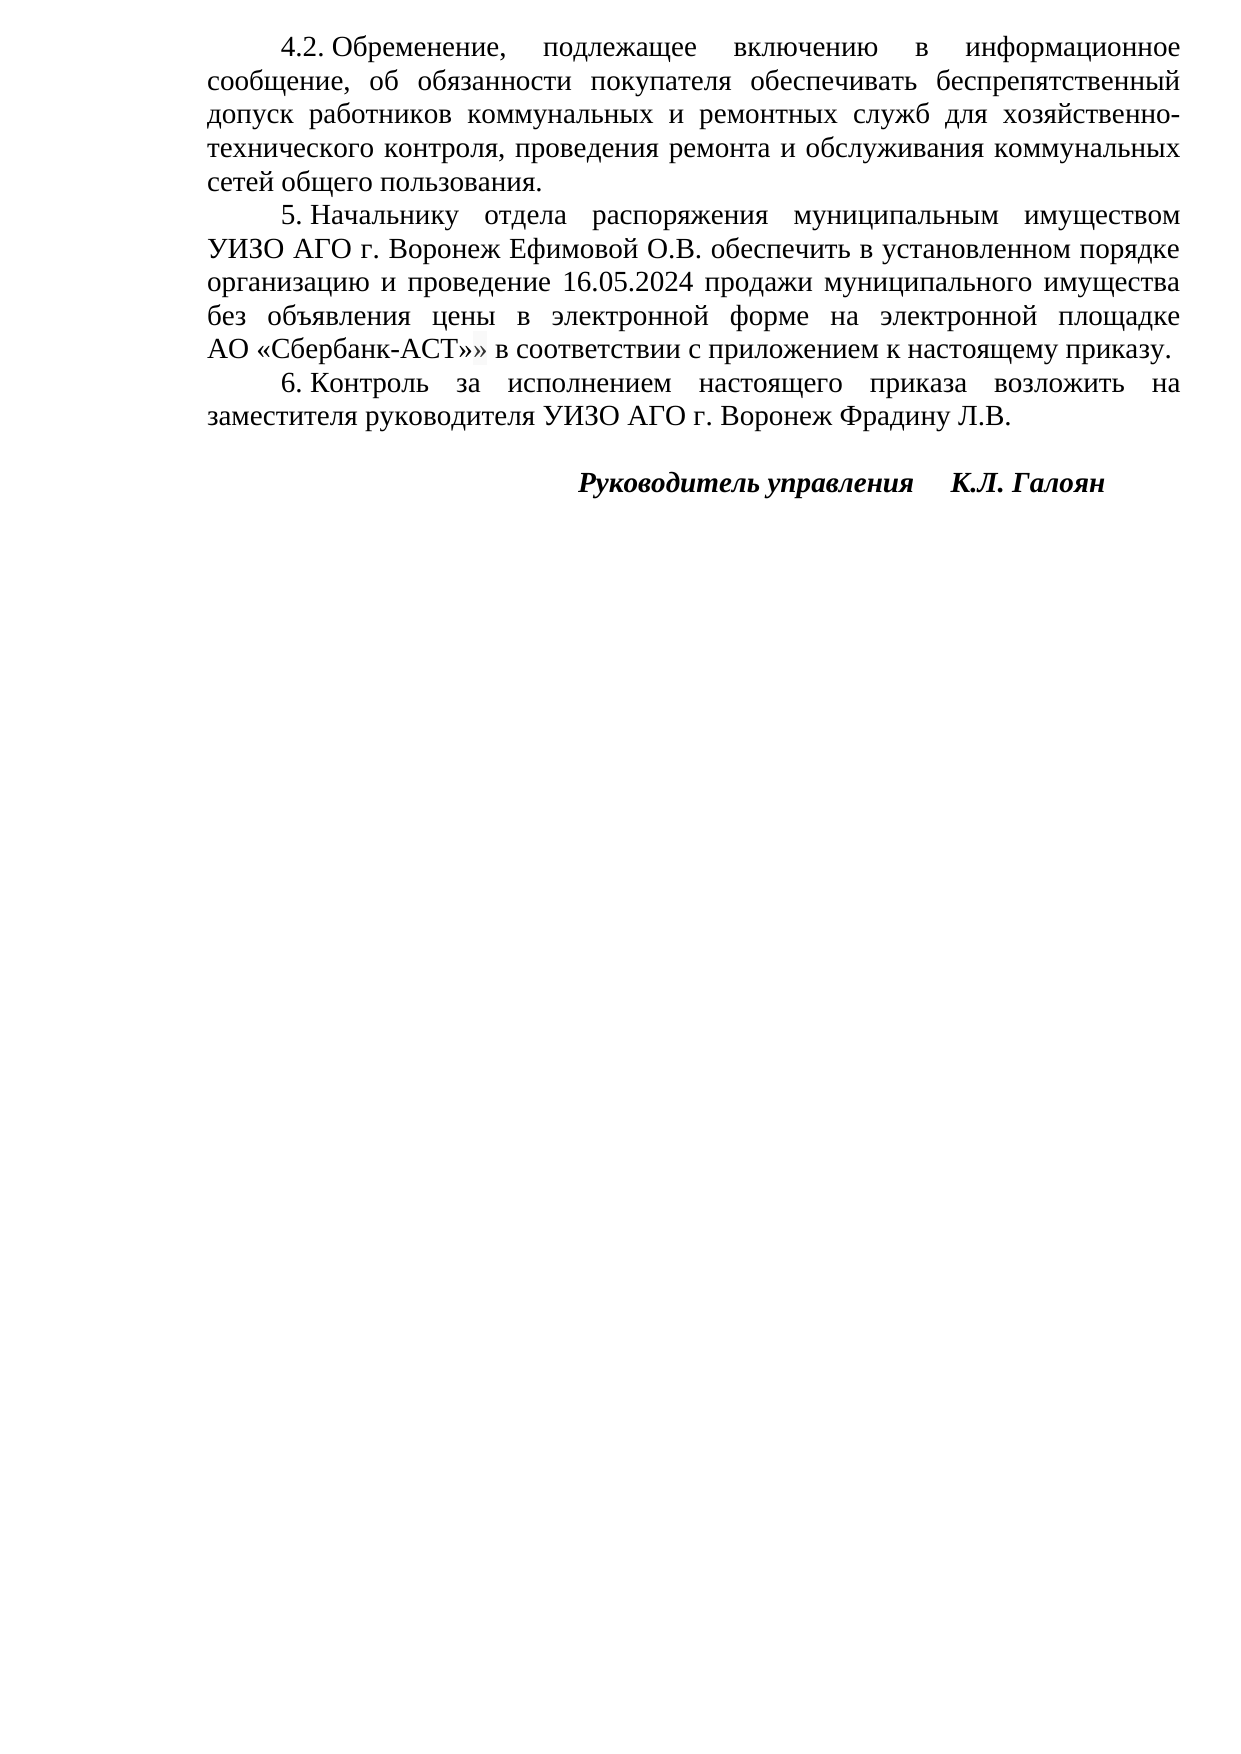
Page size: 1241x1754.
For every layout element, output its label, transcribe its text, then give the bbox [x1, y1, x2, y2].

text 5. Начальнику отдела распоряжения муниципальным имуществом УИЗО АГО г. Воронеж Ефимовой О.В. обеспечить в установленном порядке организацию и проведение 16.05.2024 продажи муниципального имущества без объявления цены в электронной форме на электронной площадке АО «Сбербанк-АСТ»» в соответствии с приложением к настоящему приказу. [207, 197, 1181, 365]
text Руководитель управления К.Л. Галоян [502, 466, 1181, 499]
text 4.2. Обременение, подлежащее включению в информационное сообщение, об обязанности покупателя обеспечивать беспрепятственный допуск работников коммунальных и ремонтных служб для хозяйственно-технического контроля, проведения ремонта и обслуживания коммунальных сетей общего пользования. [207, 29, 1181, 197]
text 6. Контроль за исполнением настоящего приказа возложить на заместителя руководителя УИЗО АГО г. Воронеж Фрадину Л.В. [207, 365, 1181, 432]
